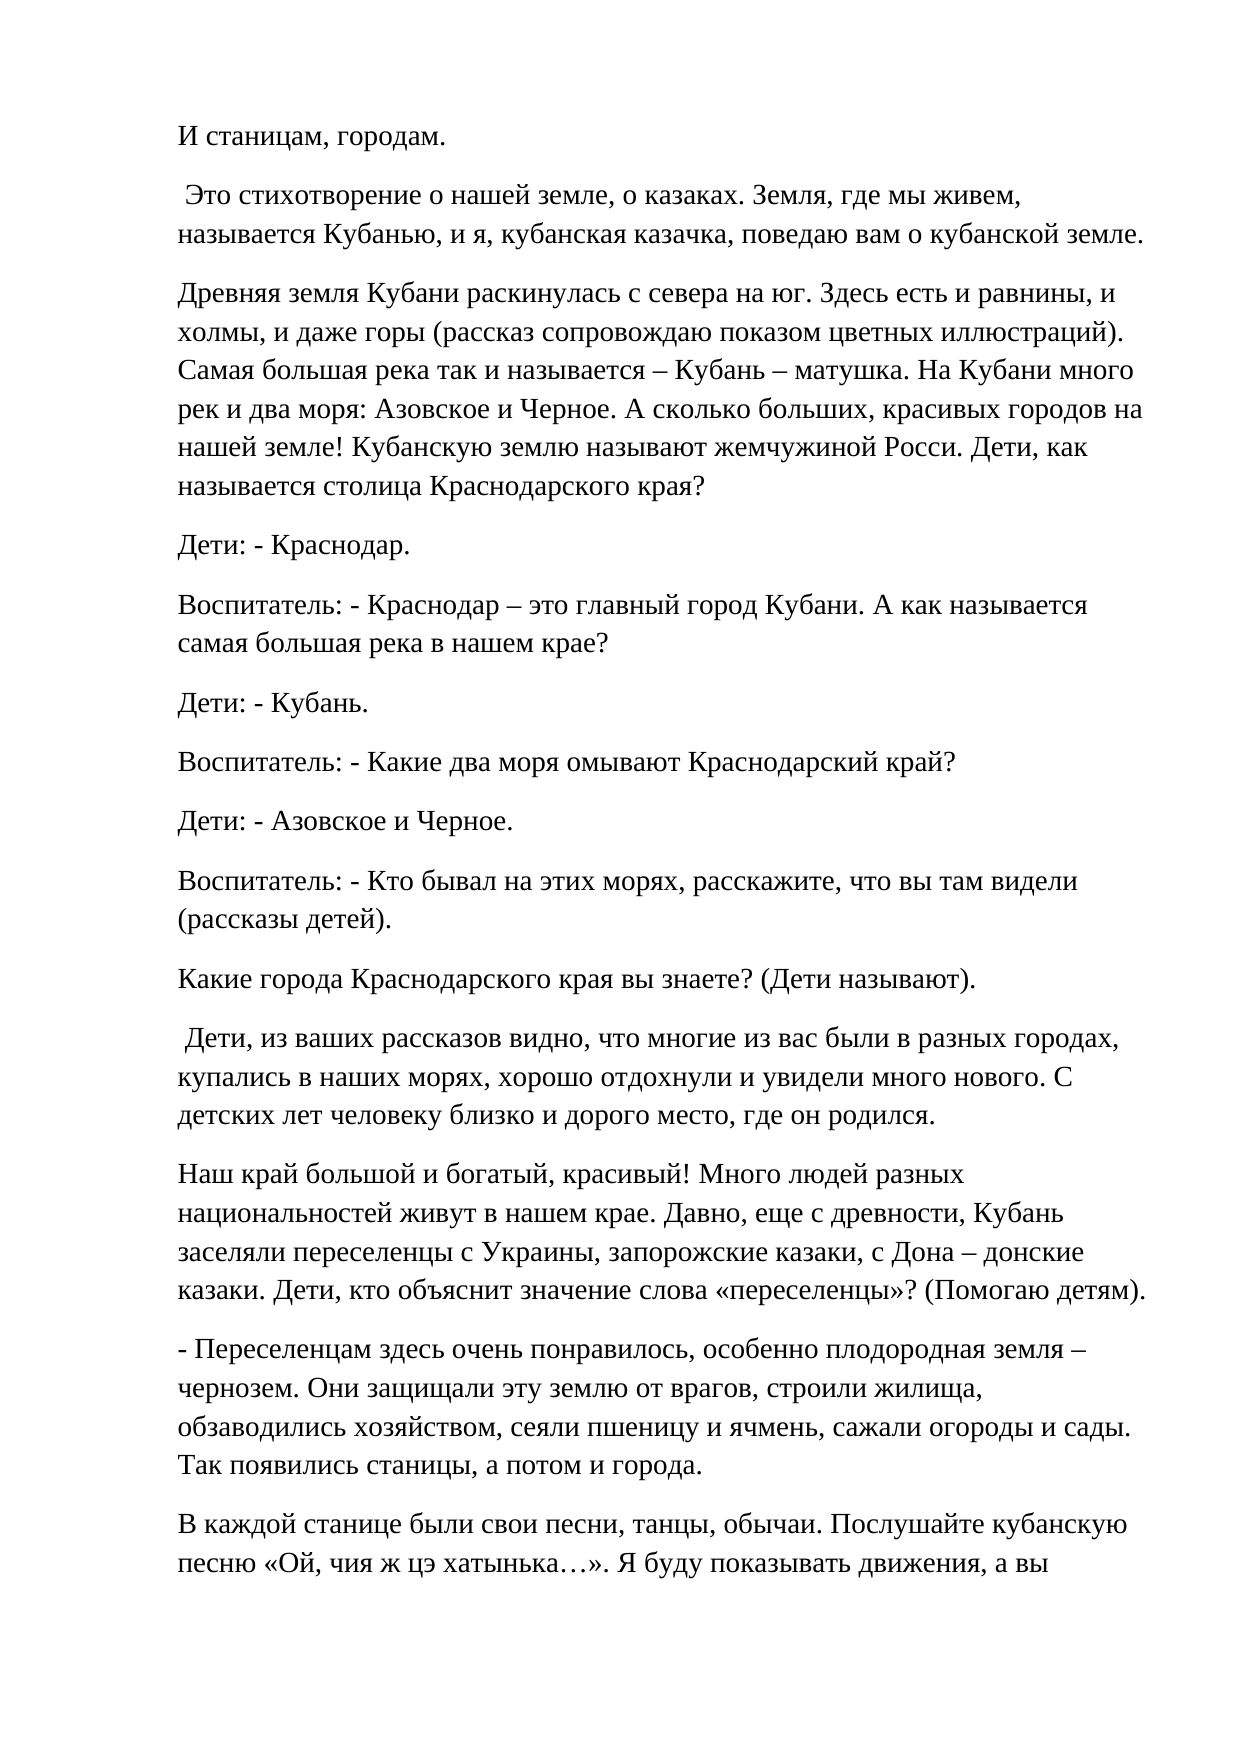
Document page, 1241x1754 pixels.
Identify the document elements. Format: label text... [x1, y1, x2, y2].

text Дети: - Азовское и Черное. [177, 803, 1152, 837]
text Дети: - Кубань. [177, 685, 1152, 718]
text Древняя земля Кубани раскинулась с севера на юг. Здесь есть и равнины, и холмы, и даже горы (рассказ сопровождаю показом цветных иллюстраций). Самая большая река так и называется – Кубань – матушка. На Кубани много рек и два моря: Азовское и Черное. А сколько больших, красивых городов на нашей земле! Кубанскую землю называют жемчужиной Росси. Дети, как называется столица Краснодарского края? [177, 275, 1152, 502]
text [177, 1507, 1152, 1579]
text Дети, из ваших рассказов видно, что многие из вас были в разных городах, купались в наших морях, хорошо отдохнули и увидели много нового. С детских лет человеку близко и дорого место, где он родился. [177, 1020, 1152, 1131]
text Это стихотворение о нашей земле, о казаках. Земля, где мы живем, называется Кубанью, и я, кубанская казачка, поведаю вам о кубанской земле. [177, 177, 1152, 249]
text Какие города Краснодарского края вы знаете? (Дети называют). [177, 961, 1152, 994]
text И станицам, городам. [177, 118, 1152, 152]
text - Переселенцам здесь очень понравилось, особенно плодородная земля – чернозем. Они защищали эту землю от врагов, строили жилища, обзаводились хозяйством, сеяли пшеницу и ячмень, сажали огороды и сады. Так появились станицы, а потом и города. [177, 1332, 1152, 1481]
text Наш край большой и богатый, красивый! Много людей разных национальностей живут в нашем крае. Давно, еще с древности, Кубань заселяли переселенцы с Украины, запорожские казаки, с Дона – донские казаки. Дети, кто объяснит значение слова «переселенцы»? (Помогаю детям). [177, 1157, 1152, 1306]
text Дети: - Краснодар. [177, 527, 1152, 561]
text Воспитатель: - Краснодар – это главный город Кубани. А как называется самая большая река в нашем крае? [177, 587, 1152, 659]
text Воспитатель: - Кто бывал на этих морях, расскажите, что вы там видели (рассказы детей). [177, 863, 1152, 935]
text Воспитатель: - Какие два моря омывают Краснодарский край? [177, 744, 1152, 778]
